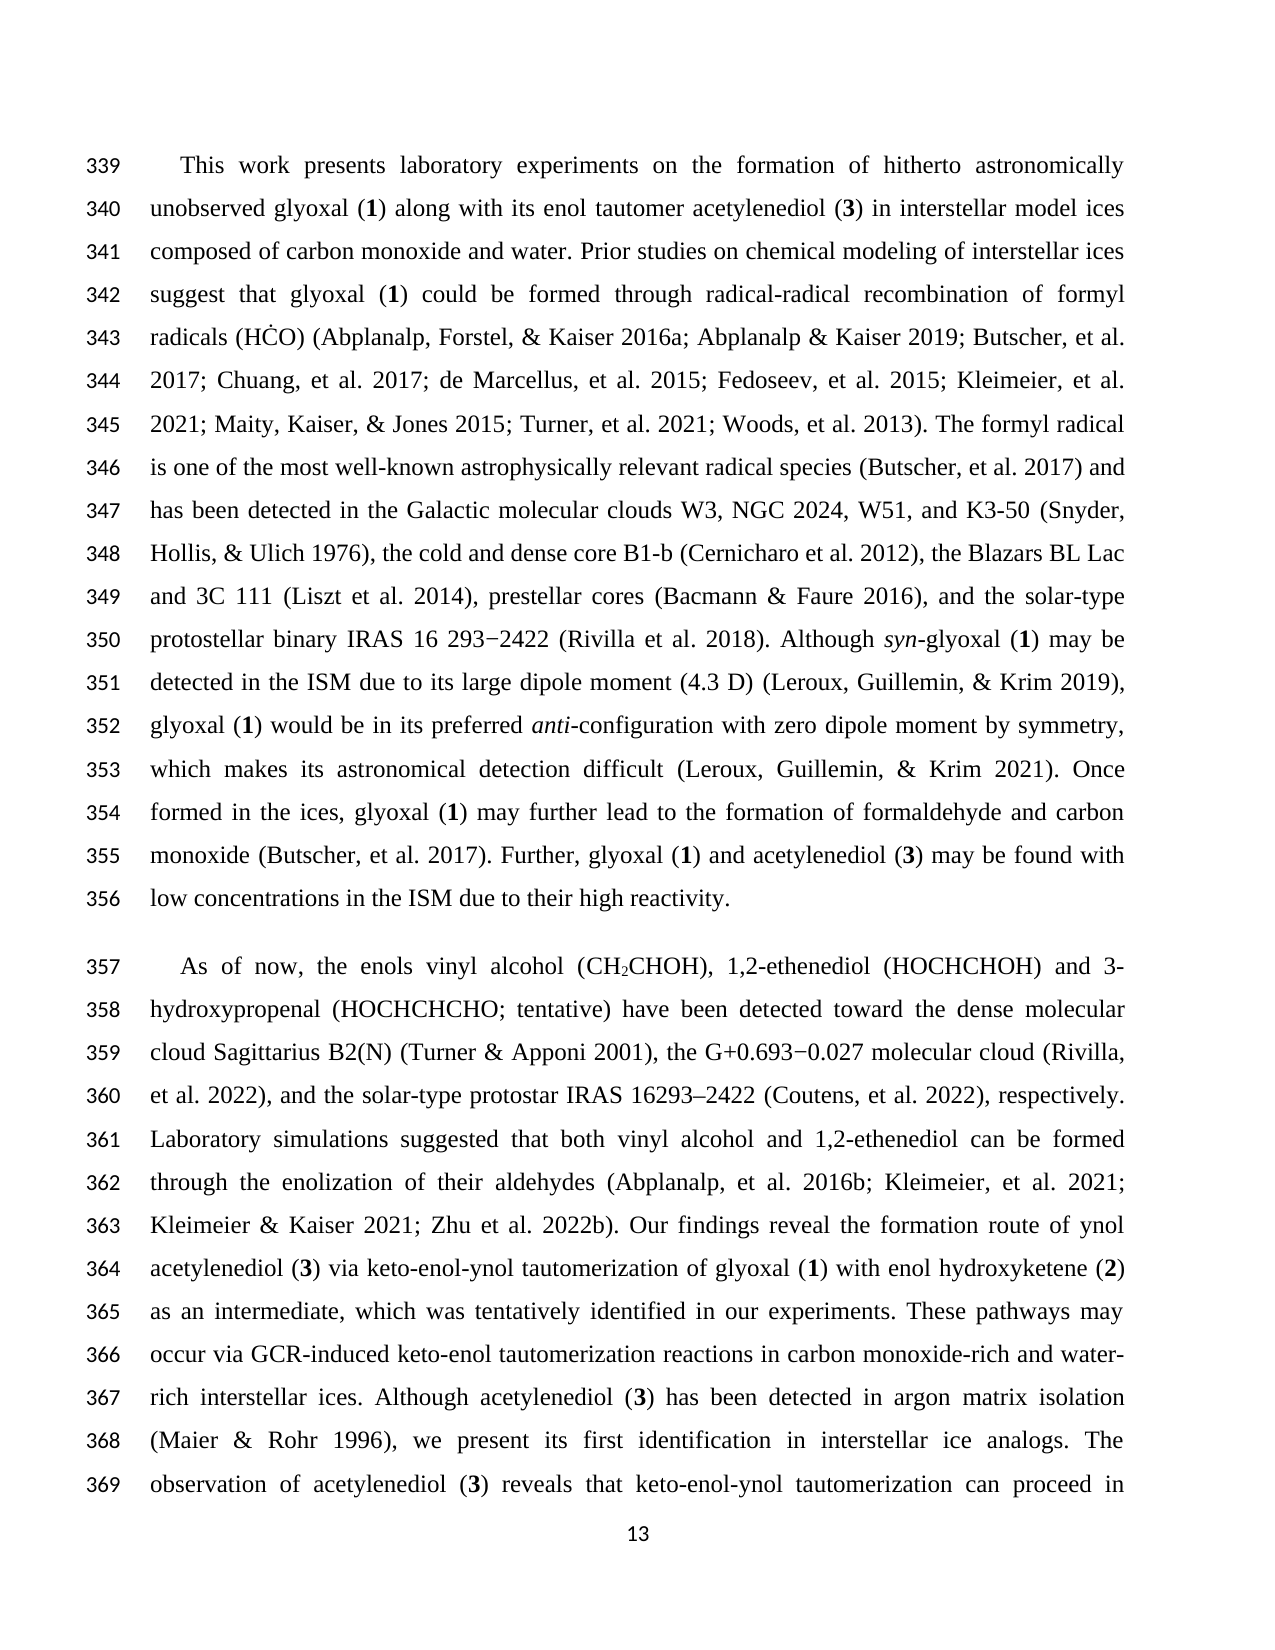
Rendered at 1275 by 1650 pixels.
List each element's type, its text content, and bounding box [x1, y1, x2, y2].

text This work presents laboratory experiments on the formation of hitherto astronomically unobserved glyoxal (1) along with its enol tautomer acetylenediol (3) in interstellar model ices composed of carbon monoxide and water. Prior studies on chemical modeling of interstellar ices suggest that glyoxal (1) could be formed through radical-radical recombination of formyl radicals (HĊO) (Abplanalp, Forstel, & Kaiser 2016a; Abplanalp & Kaiser 2019; Butscher, et al. 2017; Chuang, et al. 2017; de Marcellus, et al. 2015; Fedoseev, et al. 2015; Kleimeier, et al. 2021; Maity, Kaiser, & Jones 2015; Turner, et al. 2021; Woods, et al. 2013). The formyl radical is one of the most well-known astrophysically relevant radical species (Butscher, et al. 2017) and has been detected in the Galactic molecular clouds W3, NGC 2024, W51, and K3-50 (Snyder, Hollis, & Ulich 1976), the cold and dense core B1-b (Cernicharo et al. 2012), the Blazars BL Lac and 3C 111 (Liszt et al. 2014), prestellar cores (Bacmann & Faure 2016), and the solar-type protostellar binary IRAS 16 293−2422 (Rivilla et al. 2018). Although syn-glyoxal (1) may be detected in the ISM due to its large dipole moment (4.3 D) (Leroux, Guillemin, & Krim 2019), glyoxal (1) would be in its preferred anti-configuration with zero dipole moment by symmetry, which makes its astronomical detection difficult (Leroux, Guillemin, & Krim 2021). Once formed in the ices, glyoxal (1) may further lead to the formation of formaldehyde and carbon monoxide (Butscher, et al. 2017). Further, glyoxal (1) and acetylenediol (3) may be found with low concentrations in the ISM due to their high reactivity. [150, 150, 1125, 912]
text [150, 951, 1125, 1497]
